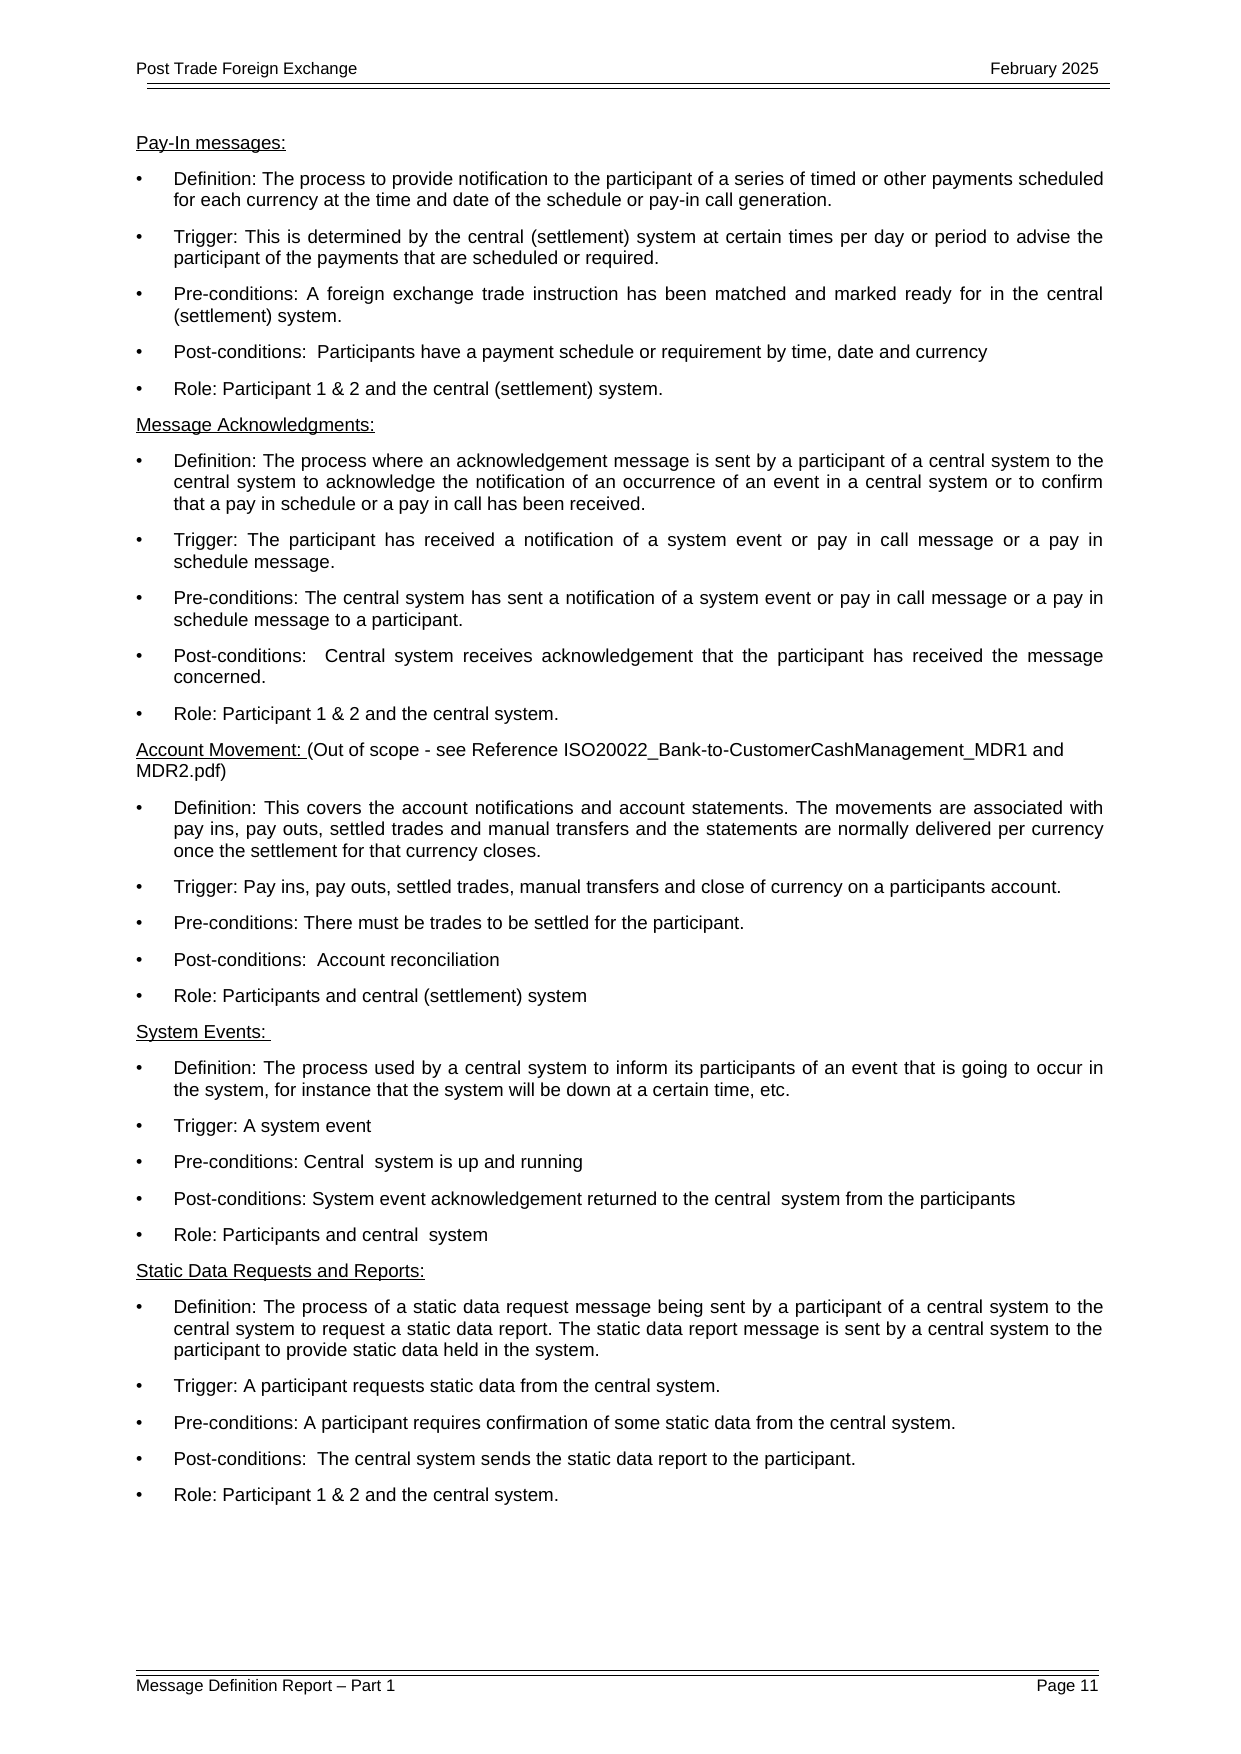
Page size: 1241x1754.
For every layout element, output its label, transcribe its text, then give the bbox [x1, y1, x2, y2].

list Definition: This covers the account notifications and account statements. The movements are associated with pay ins, pay outs, settled trades and manual transfers and the statements are normally delivered per currency once the settlement for that currency closes. [136, 796, 1104, 861]
list Trigger: A system event [136, 1115, 1104, 1136]
list Definition: The process where an acknowledgement message is sent by a participant of a central system to the central system to acknowledge the notification of an occurrence of an event in a central system or to confirm that a pay in schedule or a pay in call has been received. [136, 450, 1104, 514]
list Post-conditions: Account reconciliation [136, 948, 1104, 970]
list Post-conditions: System event acknowledgement returned to the central system from the participants [136, 1187, 1104, 1209]
list Definition: The process used by a central system to inform its participants of an event that is going to occur in the system, for instance that the system will be down at a certain time, etc. [136, 1057, 1104, 1100]
list Pre-conditions: A foreign exchange trade instruction has been matched and marked ready for in the central (settlement) system. [136, 283, 1104, 326]
text Pay-In messages: [136, 131, 1104, 153]
list Pre-conditions: A participant requires confirmation of some static data from the central system. [136, 1412, 1104, 1433]
list Role: Participants and central (settlement) system [136, 984, 1104, 1006]
list Post-conditions: Participants have a payment schedule or requirement by time, date and currency [136, 341, 1104, 363]
text Message Acknowledgments: [136, 413, 1104, 435]
list Role: Participant 1 & 2 and the central system. [136, 702, 1104, 724]
list Trigger: Pay ins, pay outs, settled trades, manual transfers and close of currency on a participants account. [136, 876, 1104, 897]
list Role: Participants and central system [136, 1223, 1104, 1245]
text Account Movement: (Out of scope - see Reference ISO20022_Bank-to-CustomerCashManagement_MDR1 and MDR2.pdf) [136, 739, 1104, 782]
list Post-conditions: Central system receives acknowledgement that the participant has received the message concerned. [136, 645, 1104, 688]
list Trigger: This is determined by the central (settlement) system at certain times per day or period to advise the participant of the payments that are scheduled or required. [136, 225, 1104, 269]
list Role: Participant 1 & 2 and the central (settlement) system. [136, 377, 1104, 399]
list Post-conditions: The central system sends the static data report to the participant. [136, 1448, 1104, 1469]
list Role: Participant 1 & 2 and the central system. [136, 1484, 1104, 1506]
list Pre-conditions: The central system has sent a notification of a system event or pay in call message or a pay in schedule message to a participant. [136, 587, 1104, 630]
list Pre-conditions: Central system is up and running [136, 1151, 1104, 1173]
list Trigger: The participant has received a notification of a system event or pay in call message or a pay in schedule message. [136, 529, 1104, 572]
list Pre-conditions: There must be trades to be settled for the participant. [136, 912, 1104, 934]
list Trigger: A participant requests static data from the central system. [136, 1375, 1104, 1397]
list Definition: The process to provide notification to the participant of a series of timed or other payments scheduled for each currency at the time and date of the schedule or pay-in call generation. [136, 168, 1104, 211]
text System Events: [136, 1021, 1104, 1042]
text Static Data Requests and Reports: [136, 1260, 1104, 1281]
list Definition: The process of a static data request message being sent by a participant of a central system to the central system to request a static data report. The static data report message is sent by a central system to the participant to provide static data held in the system. [136, 1296, 1104, 1361]
